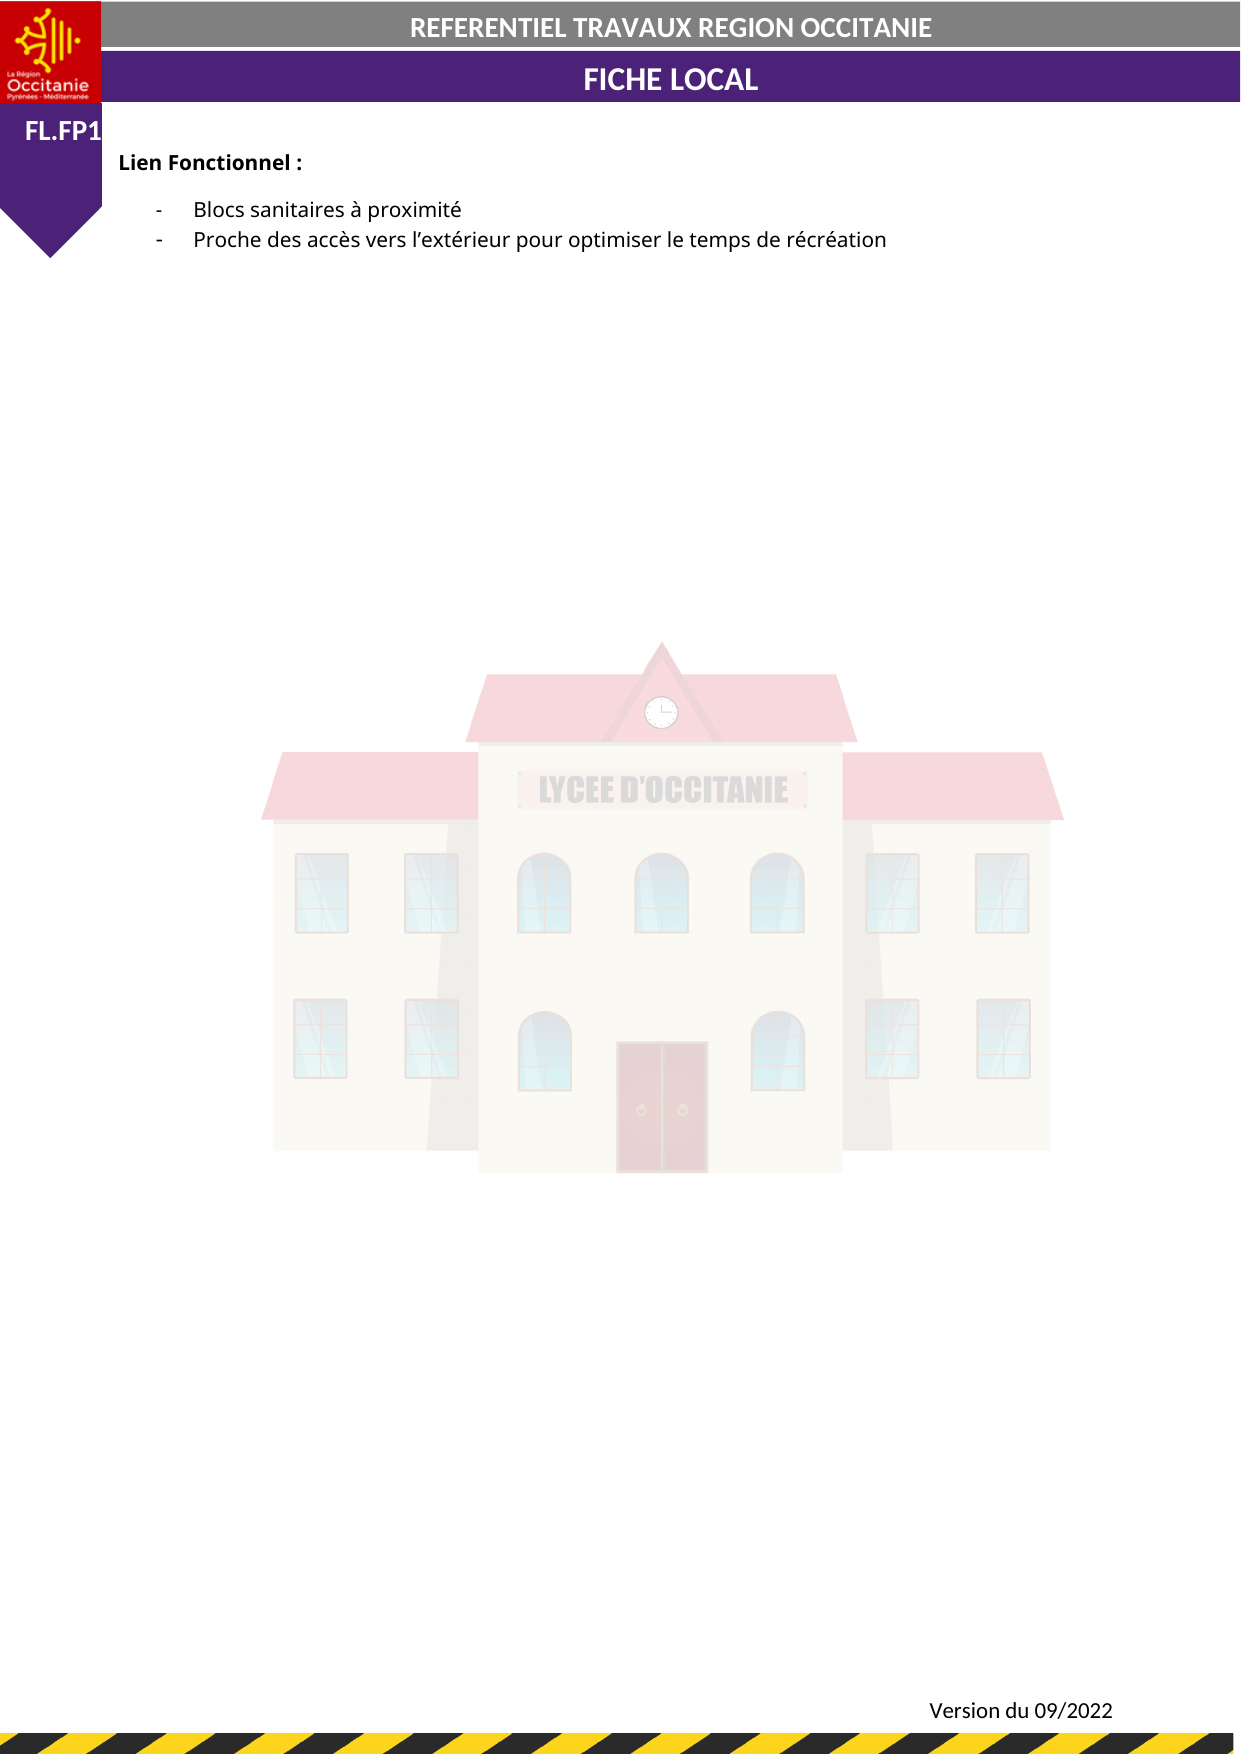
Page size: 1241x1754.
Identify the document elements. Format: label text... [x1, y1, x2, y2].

text Lien Fonctionnel : [118, 148, 1196, 176]
list Proche des accès vers l’extérieur pour optimiser le temps de récréation [156, 226, 1196, 254]
list Blocs sanitaires à proximité [156, 195, 1196, 223]
picture [0, 0, 1241, 1723]
picture [0, 1733, 1234, 1754]
